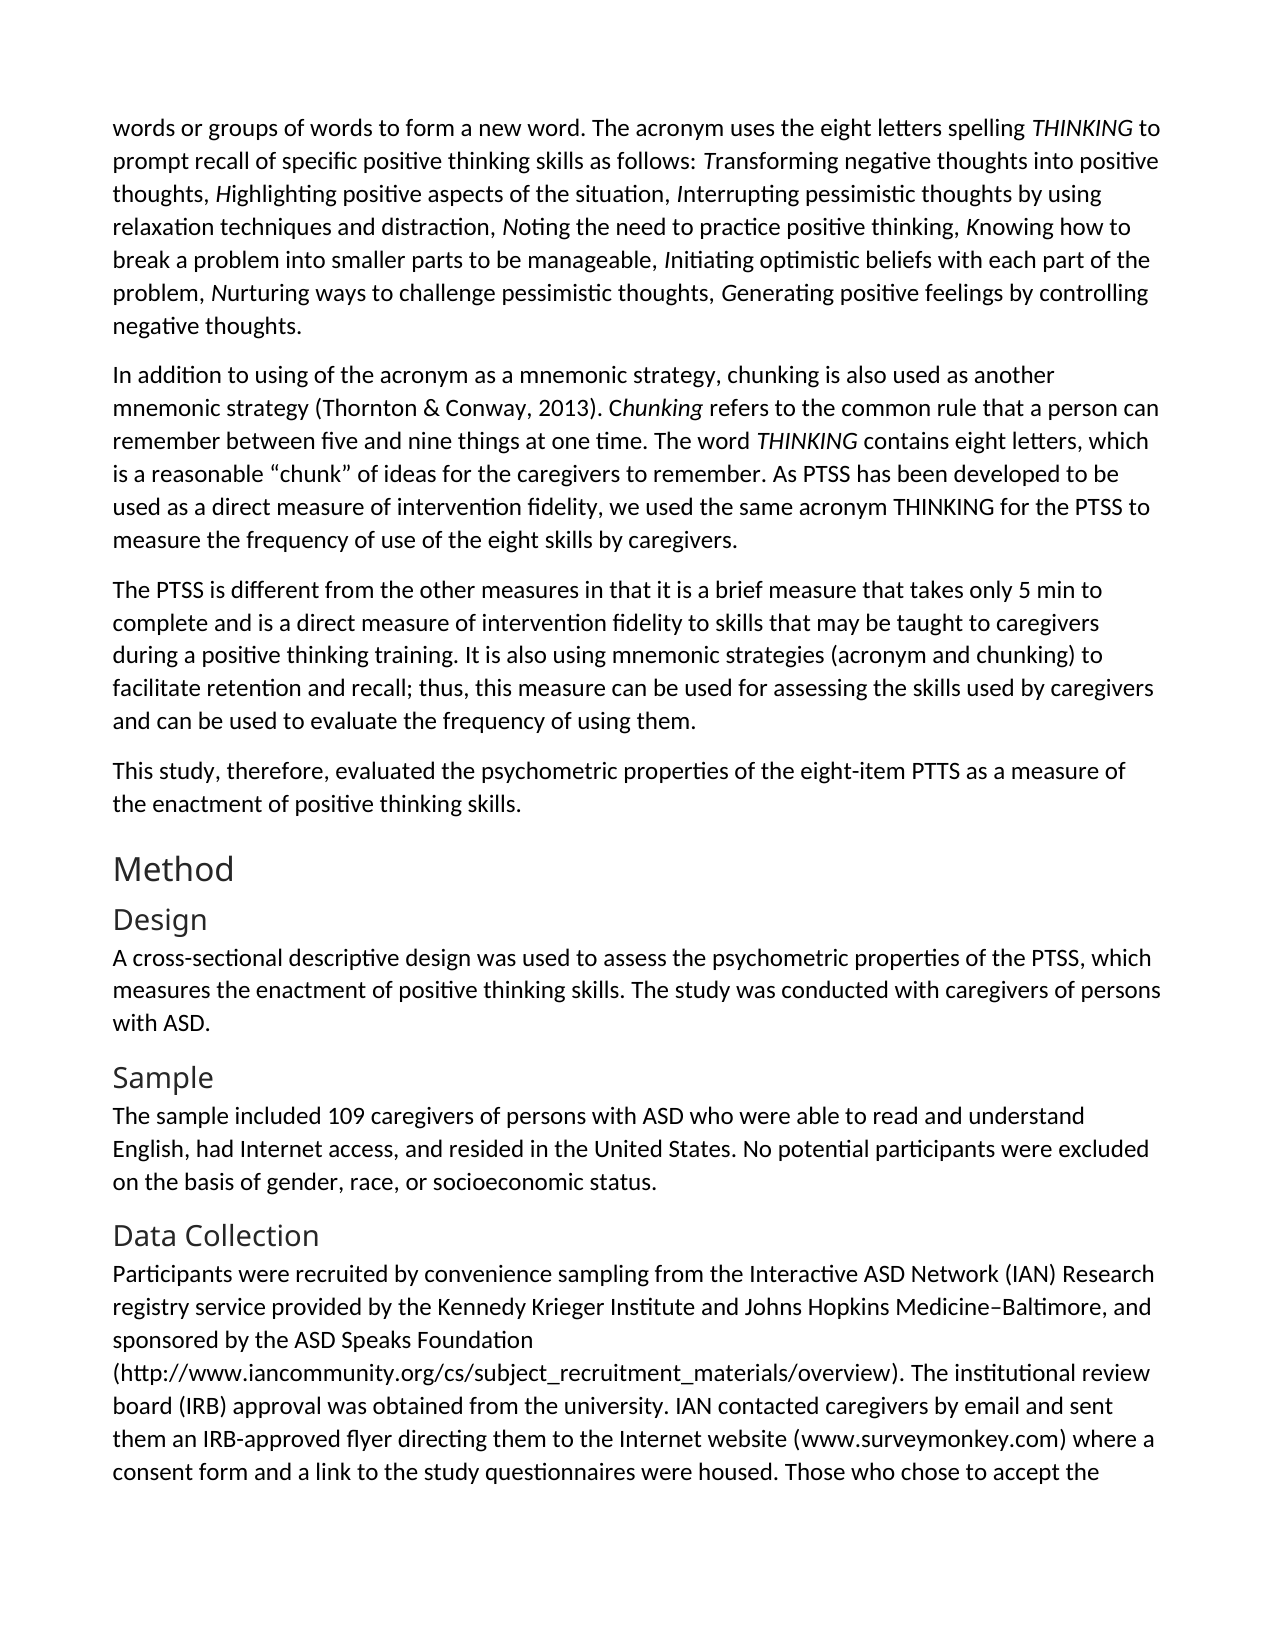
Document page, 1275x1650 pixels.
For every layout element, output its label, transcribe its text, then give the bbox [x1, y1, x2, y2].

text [112, 112, 1162, 341]
subtitle Data Collection [112, 1215, 1162, 1255]
text This study, therefore, evaluated the psychometric properties of the eight-item PTTS as a measure of the enactment of positive thinking skills. [112, 755, 1162, 818]
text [112, 1258, 1162, 1486]
subtitle Sample [112, 1057, 1162, 1097]
subtitle Design [112, 899, 1162, 939]
text The sample included 109 caregivers of persons with ASD who were able to read and understand English, had Internet access, and resided in the United States. No potential participants were excluded on the basis of gender, race, or socioeconomic status. [112, 1100, 1162, 1196]
text In addition to using of the acronym as a mnemonic strategy, chunking is also used as another mnemonic strategy (Thornton & Conway, 2013). Chunking refers to the common rule that a person can remember between five and nine things at one time. The word THINKING contains eight letters, which is a reasonable “chunk” of ideas for the caregivers to remember. As PTSS has been developed to be used as a direct measure of intervention fidelity, we used the same acronym THINKING for the PTSS to measure the frequency of use of the eight skills by caregivers. [112, 359, 1162, 555]
text A cross-sectional descriptive design was used to assess the psychometric properties of the PTSS, which measures the enactment of positive thinking skills. The study was conducted with caregivers of persons with ASD. [112, 942, 1162, 1038]
subtitle Method [112, 846, 1162, 891]
text The PTSS is different from the other measures in that it is a brief measure that takes only 5 min to complete and is a direct measure of intervention fidelity to skills that may be taught to caregivers during a positive thinking training. It is also using mnemonic strategies (acronym and chunking) to facilitate retention and recall; thus, this measure can be used for assessing the skills used by caregivers and can be used to evaluate the frequency of using them. [112, 574, 1162, 736]
